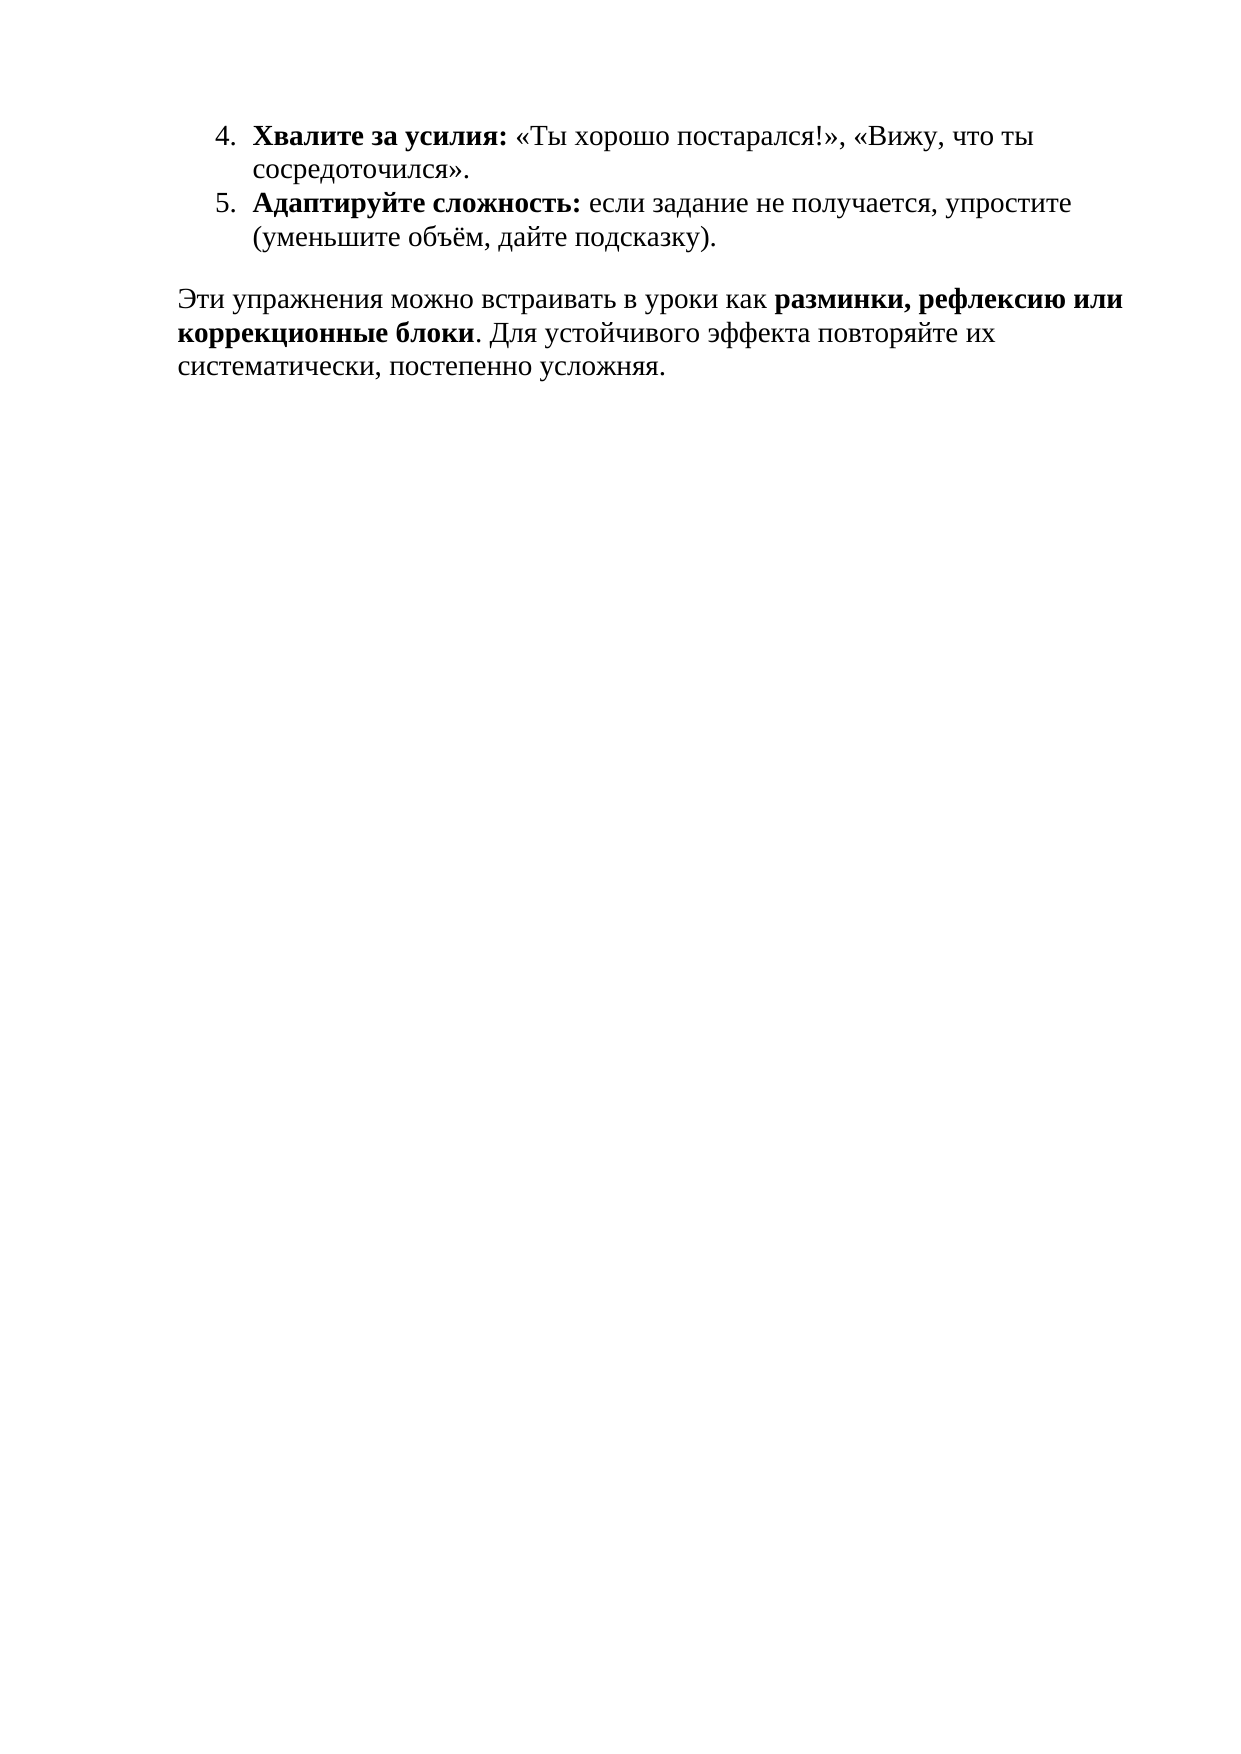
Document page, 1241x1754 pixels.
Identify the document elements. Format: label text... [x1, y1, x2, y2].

list Адаптируйте сложность: если задание не получается, упростите (уменьшите объём, дайте подсказку). [215, 185, 1152, 252]
text Эти упражнения можно встраивать в уроки как разминки, рефлексию или коррекционные блоки. Для устойчивого эффекта повторяйте их систематически, постепенно усложняя. [177, 281, 1152, 382]
list Хвалите за усилия: «Ты хорошо постарался!», «Вижу, что ты сосредоточился». [215, 118, 1152, 185]
